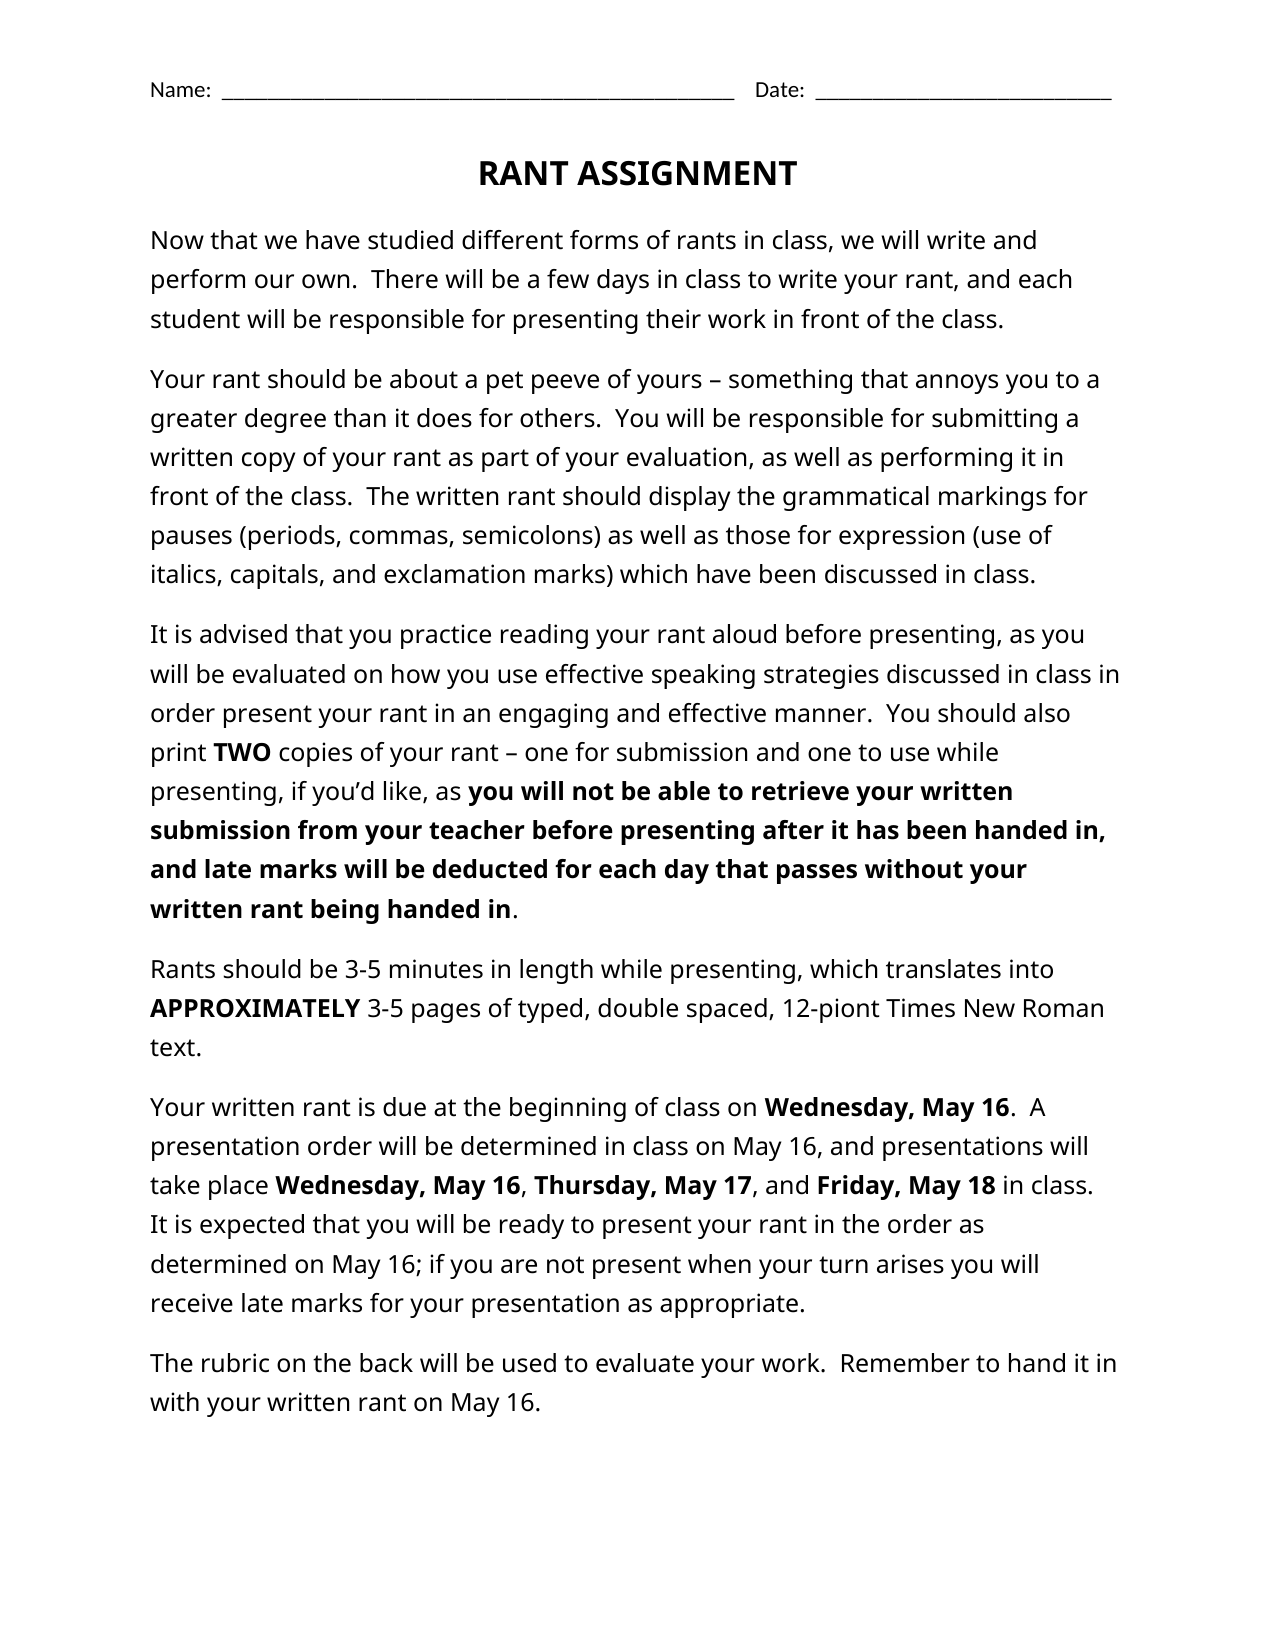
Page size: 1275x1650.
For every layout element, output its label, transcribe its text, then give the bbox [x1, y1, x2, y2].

text Your written rant is due at the beginning of class on Wednesday, May 16. A presentation order will be determined in class on May 16, and presentations will take place Wednesday, May 16, Thursday, May 17, and Friday, May 18 in class. It is expected that you will be ready to present your rant in the order as determined on May 16; if you are not present when your turn arises you will receive late marks for your presentation as appropriate. [150, 1090, 1125, 1319]
text It is advised that you practice reading your rant aloud before presenting, as you will be evaluated on how you use effective speaking strategies discussed in class in order present your rant in an engaging and effective manner. You should also print TWO copies of your rant – one for submission and one to use while presenting, if you’d like, as you will not be able to retrieve your written submission from your teacher before presenting after it has been handed in, and late marks will be deducted for each day that passes without your written rant being handed in. [150, 617, 1125, 925]
text Rants should be 3-5 minutes in length while presenting, which translates into APPROXIMATELY 3-5 pages of typed, double spaced, 12-piont Times New Roman text. [150, 951, 1125, 1064]
text Your rant should be about a pet peeve of yours – something that annoys you to a greater degree than it does for others. You will be responsible for submitting a written copy of your rant as part of your evaluation, as well as performing it in front of the class. The written rant should display the grammatical markings for pauses (periods, commas, semicolons) as well as those for expression (use of italics, capitals, and exclamation marks) which have been discussed in class. [150, 361, 1125, 591]
text RANT ASSIGNMENT [150, 150, 1125, 195]
text Now that we have studied different forms of rants in class, we will write and perform our own. There will be a few days in class to write your rant, and each student will be responsible for presenting their work in front of the class. [150, 223, 1125, 335]
text The rubric on the back will be used to evaluate your work. Remember to hand it in with your written rant on May 16. [150, 1346, 1125, 1419]
